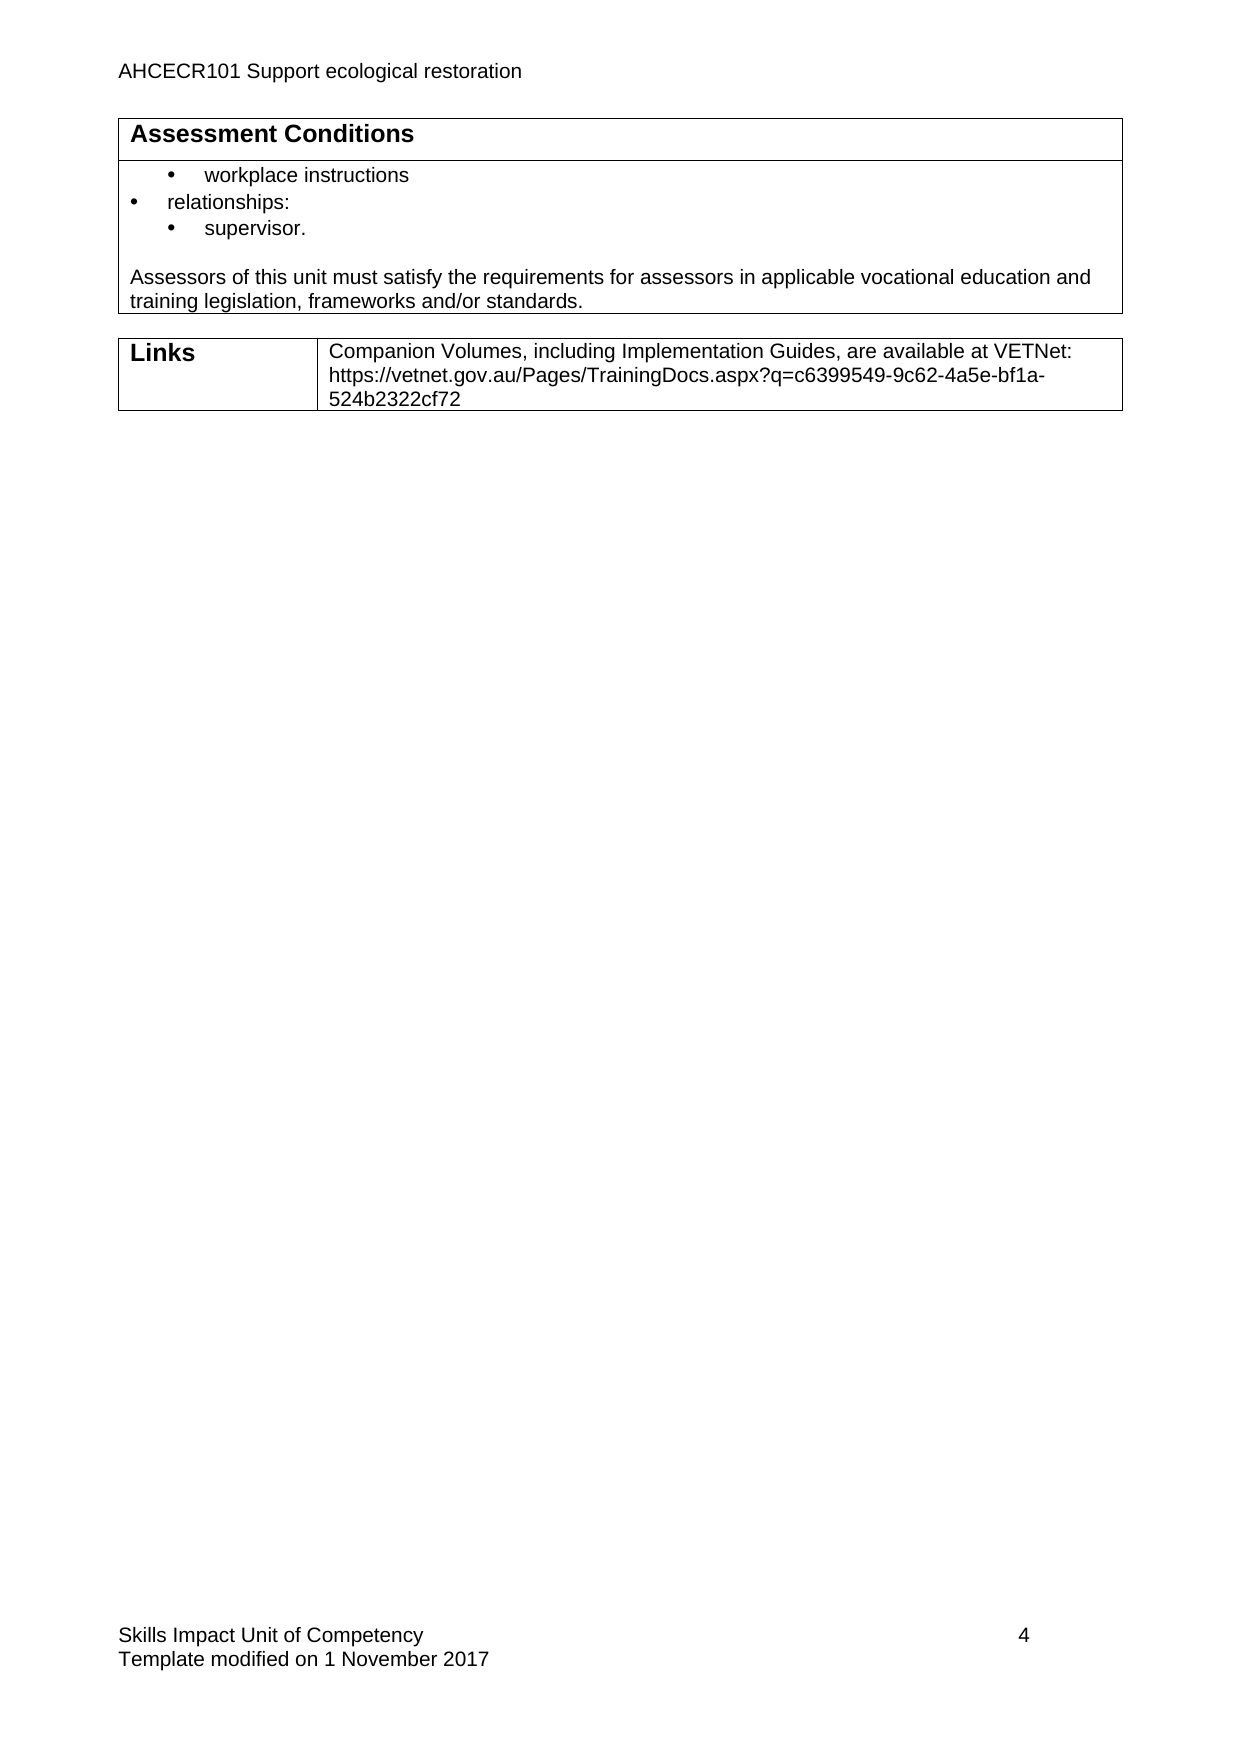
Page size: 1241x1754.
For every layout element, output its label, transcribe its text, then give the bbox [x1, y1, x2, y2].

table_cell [119, 161, 1122, 312]
table_header Companion Volumes, including Implementation Guides, are available at VETNet: https://vetnet.gov.au/Pages/TrainingDocs.aspx?q=c6399549-9c62-4a5e-bf1a-524b2322cf72 [318, 339, 1122, 410]
table_header Links [119, 339, 317, 410]
table_header Assessment Conditions [119, 119, 1122, 160]
